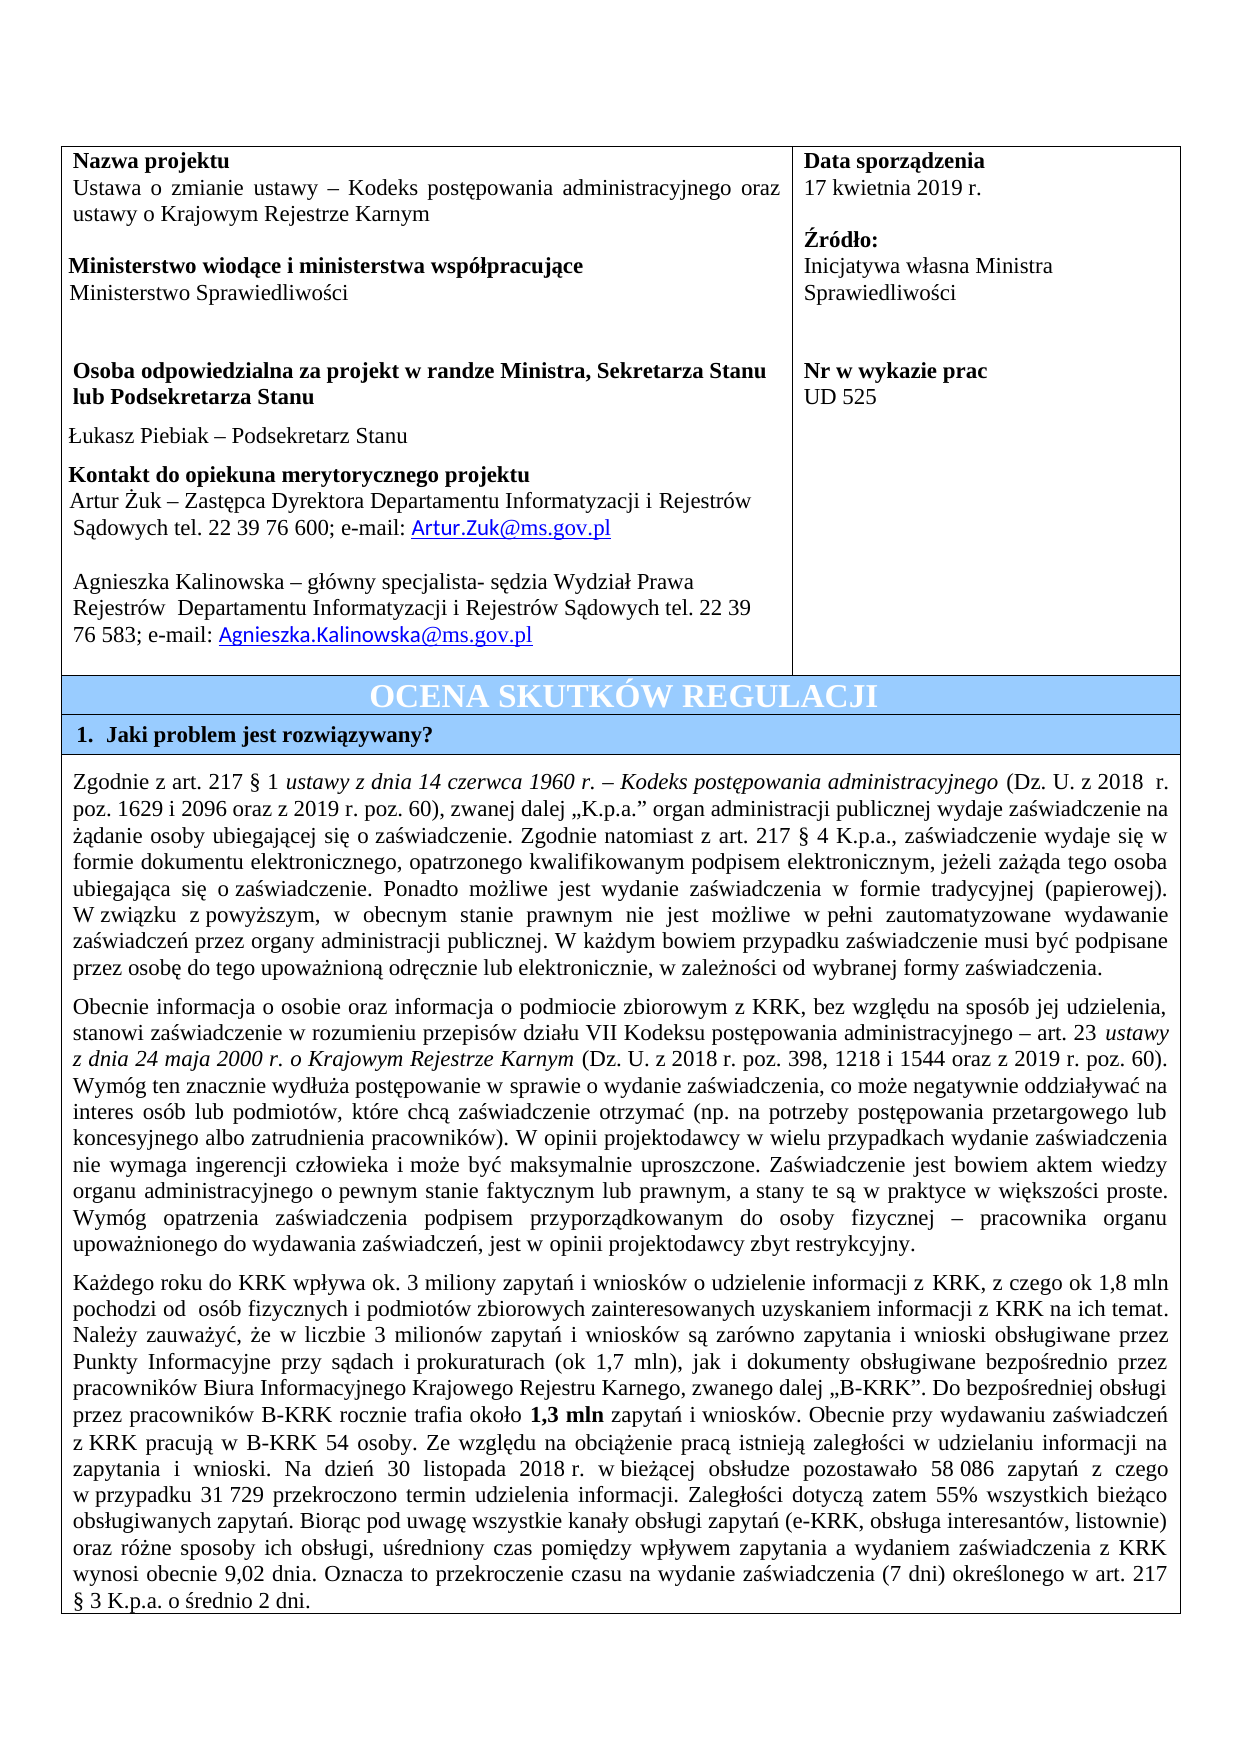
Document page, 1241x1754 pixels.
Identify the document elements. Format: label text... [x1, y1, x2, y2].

table_header Nazwa projektu Ustawa o zmianie ustawy – Kodeks postępowania administracyjnego oraz ustawy o Krajowym Rejestrze Karnym Ministerstwo wiodące i ministerstwa współpracujące Ministerstwo Sprawiedliwości Osoba odpowiedzialna za projekt w randze Ministra, Sekretarza Stanu lub Podsekretarza Stanu Łukasz Piebiak – Podsekretarz Stanu Kontakt do opiekuna merytorycznego projektu Artur Żuk – Zastępca Dyrektora Departamentu Informatyzacji i Rejestrów Sądowych tel. 22 39 76 600; e-mail: Artur.Zuk@ms.gov.pl Agnieszka Kalinowska – główny specjalista- sędzia Wydział Prawa Rejestrów Departamentu Informatyzacji i Rejestrów Sądowych tel. 22 39 76 583; e-mail: Agnieszka.Kalinowska@ms.gov.pl [62, 147, 792, 675]
table_cell OCENA SKUTKÓW REGULACJI [62, 676, 1180, 714]
table_cell Jaki problem jest rozwiązywany? [62, 715, 1180, 754]
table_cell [62, 755, 1180, 1613]
table_header Data sporządzenia 17 kwietnia 2019 r. Źródło: Inicjatywa własna Ministra Sprawiedliwości Nr w wykazie prac UD 525 [793, 147, 1180, 675]
